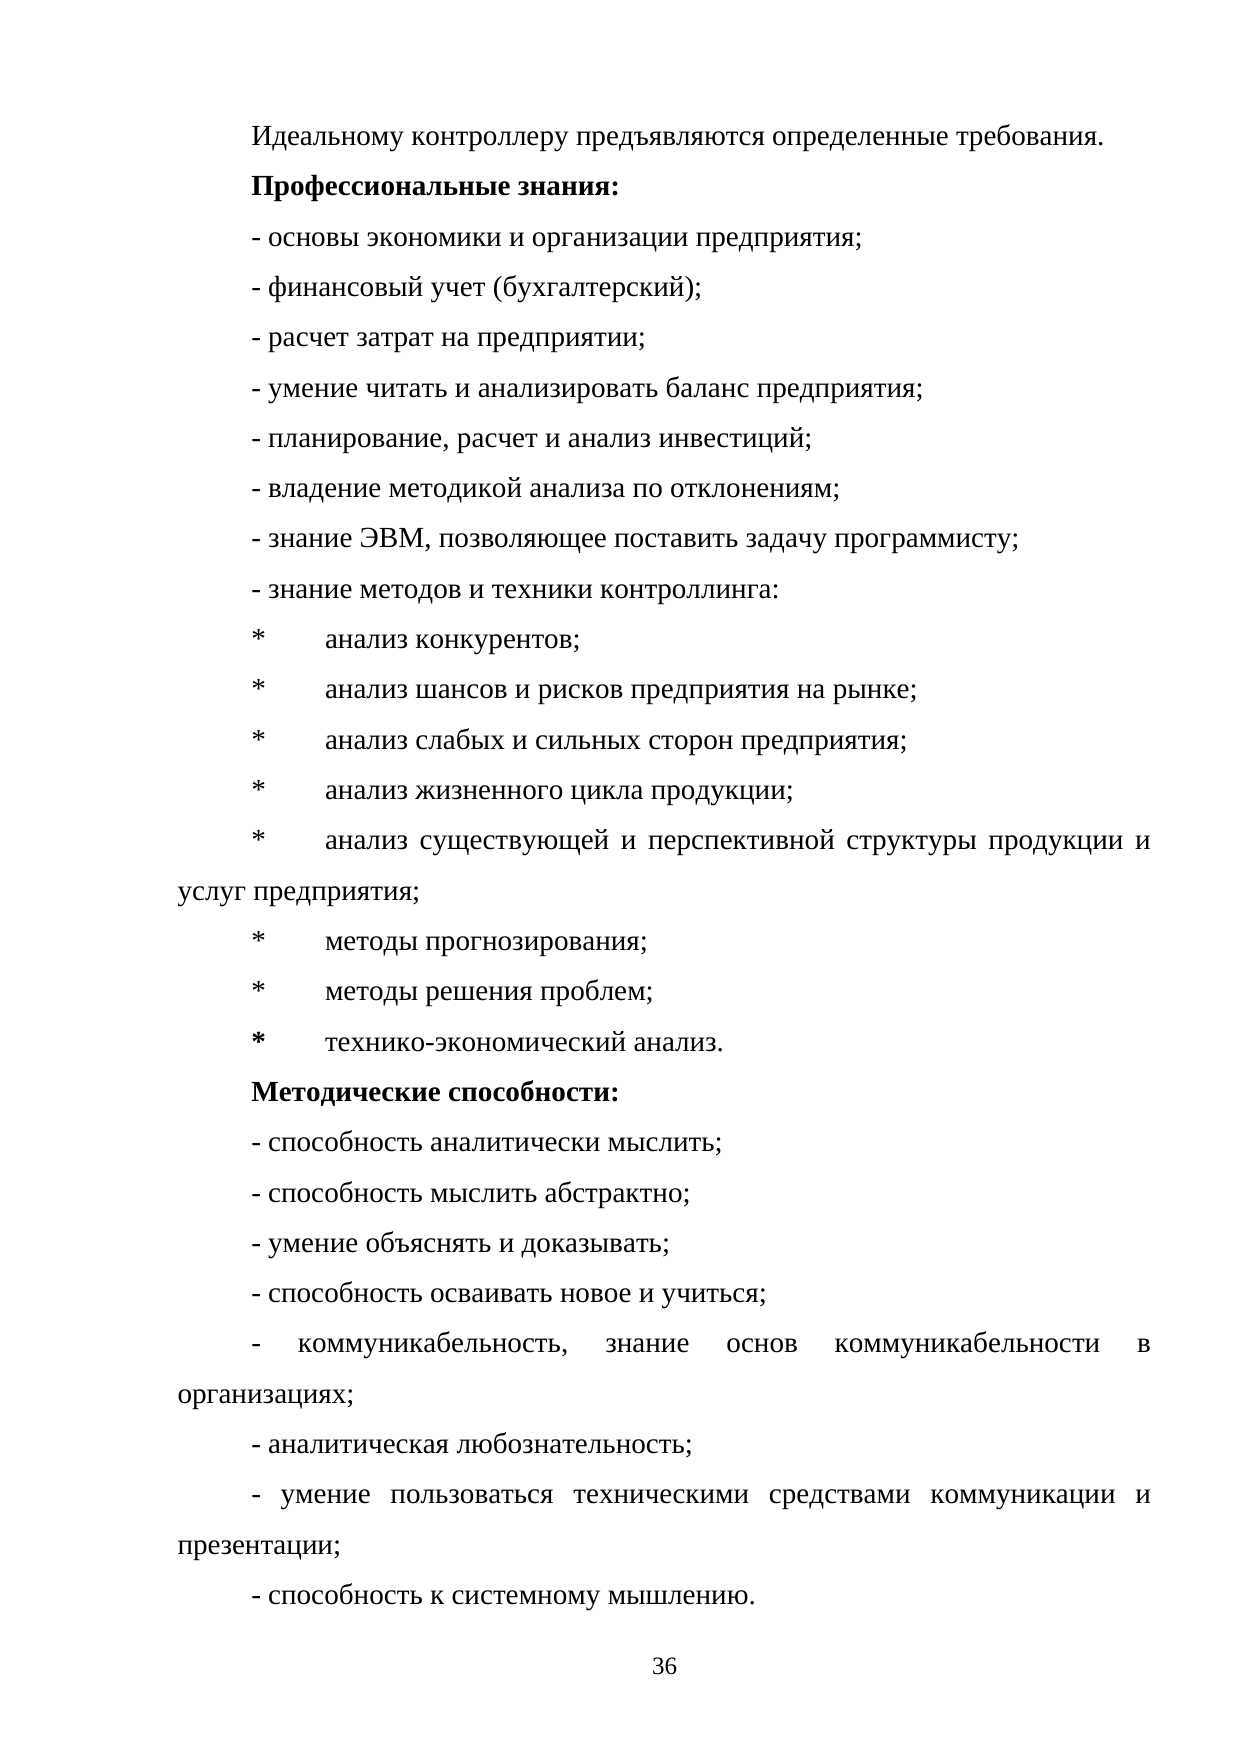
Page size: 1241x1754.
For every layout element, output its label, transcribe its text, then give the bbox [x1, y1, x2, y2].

text - расчет затрат на предприятии; [177, 319, 1152, 353]
text - умение читать и анализировать баланс предприятия; [177, 370, 1152, 403]
text - владение методикой анализа по отклонениям; [177, 470, 1152, 504]
list методы прогнозирования; [177, 923, 1152, 957]
text Идеальному контроллеру предъявляются определенные требования. [177, 118, 1152, 152]
text Профессиональные знания: [177, 168, 1152, 202]
list анализ жизненного цикла продукции; [177, 772, 1152, 806]
list анализ слабых и сильных сторон предприятия; [177, 722, 1152, 755]
list технико-экономический анализ. [177, 1024, 1152, 1057]
list анализ существующей и перспективной структуры продукции и услуг предприятия; [177, 822, 1152, 906]
text - способность аналитически мыслить; [177, 1124, 1152, 1158]
text - знание методов и техники контроллинга: [177, 571, 1152, 604]
text - планирование, расчет и анализ инвестиций; [177, 420, 1152, 453]
text - способность мыслить абстрактно; [177, 1175, 1152, 1208]
text - способность осваивать новое и учиться; [177, 1275, 1152, 1309]
text Методические способности: [177, 1074, 1152, 1108]
text - знание ЭВМ, позволяющее поставить задачу программисту; [177, 521, 1152, 554]
list анализ шансов и рисков предприятия на рынке; [177, 672, 1152, 705]
text - основы экономики и организации предприятия; [177, 219, 1152, 252]
text - способность к системному мышлению. [177, 1577, 1152, 1611]
list анализ конкурентов; [177, 621, 1152, 655]
text - умение объяснять и доказывать; [177, 1225, 1152, 1258]
text - аналитическая любознательность; [177, 1426, 1152, 1460]
text - финансовый учет (бухгалтерский); [177, 269, 1152, 303]
text - коммуникабельность, знание основ коммуникабельности в организациях; [177, 1326, 1152, 1409]
text - умение пользоваться техническими средствами коммуникации и презентации; [177, 1477, 1152, 1560]
list методы решения проблем; [177, 973, 1152, 1007]
